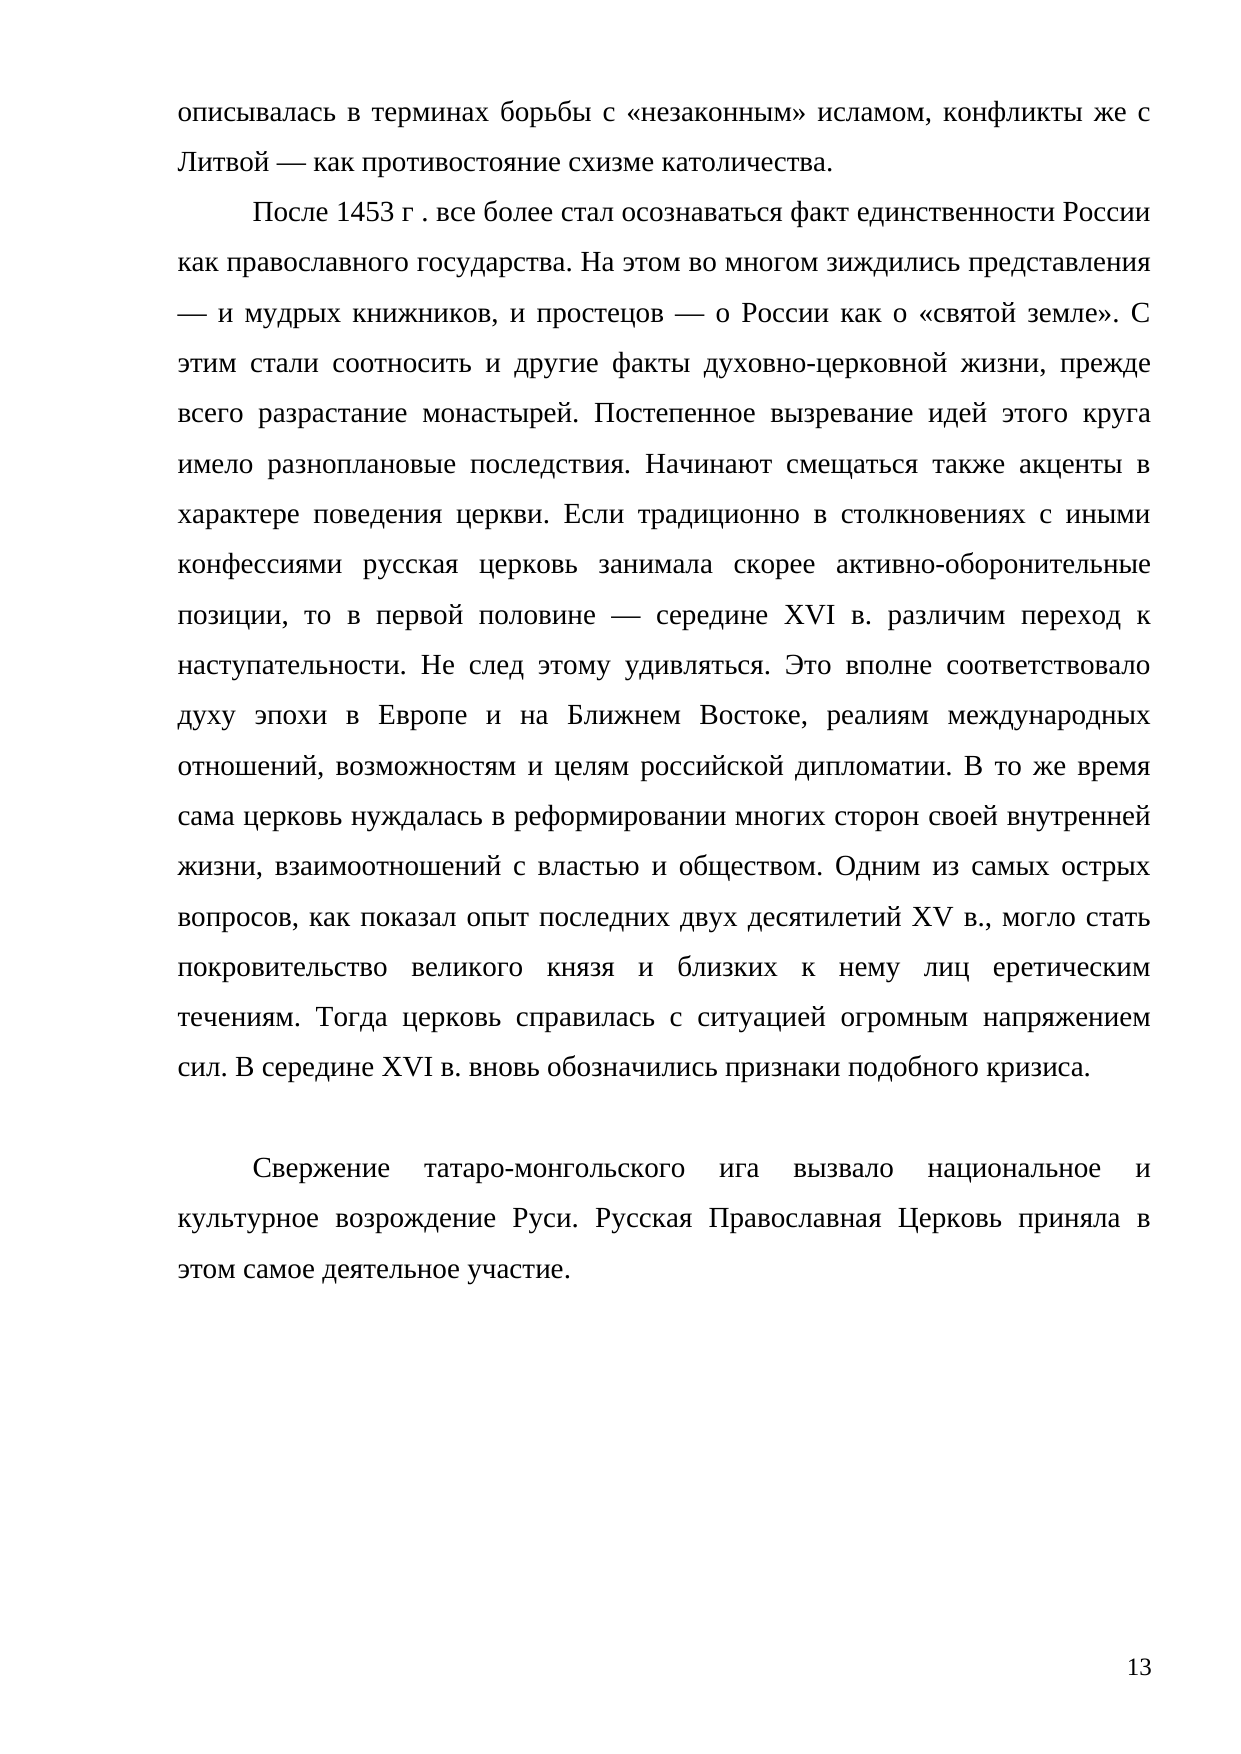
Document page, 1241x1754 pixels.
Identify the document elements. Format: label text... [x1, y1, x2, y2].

text Свержение татаро-монгольского ига вызвало национальное и культурное возрождение Руси. Русская Православная Церковь приняла в этом самое деятельное участие. [177, 1150, 1152, 1284]
text После . все более стал осознаваться факт единственности России как православного государства. На этом во многом зиждились представления — и мудрых книжников, и простецов — о России как о «святой земле». С этим стали соотносить и другие факты духовно-церковной жизни, прежде всего разрастание монастырей. Постепенное вызревание идей этого круга имело разноплановые последствия. Начинают смещаться также акценты в характере поведения церкви. Если традиционно в столкновениях с иными конфессиями русская церковь занимала скорее активно-оборонительные позиции, то в первой половине — середине XVI в. различим переход к наступательности. Не след этому удивляться. Это вполне соответствовало духу эпохи в Европе и на Ближнем Востоке, реалиям международных отношений, возможностям и целям российской дипломатии. В то же время сама церковь нуждалась в реформировании многих сторон своей внутренней жизни, взаимоотношений с властью и обществом. Одним из самых острых вопросов, как показал опыт последних двух десятилетий XV в., могло стать покровительство великого князя и близких к нему лиц еретическим течениям. Тогда церковь справилась с ситуацией огромным напряжением сил. В середине XVI в. вновь обозначились признаки подобного кризиса. [177, 194, 1152, 1083]
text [177, 94, 1152, 177]
